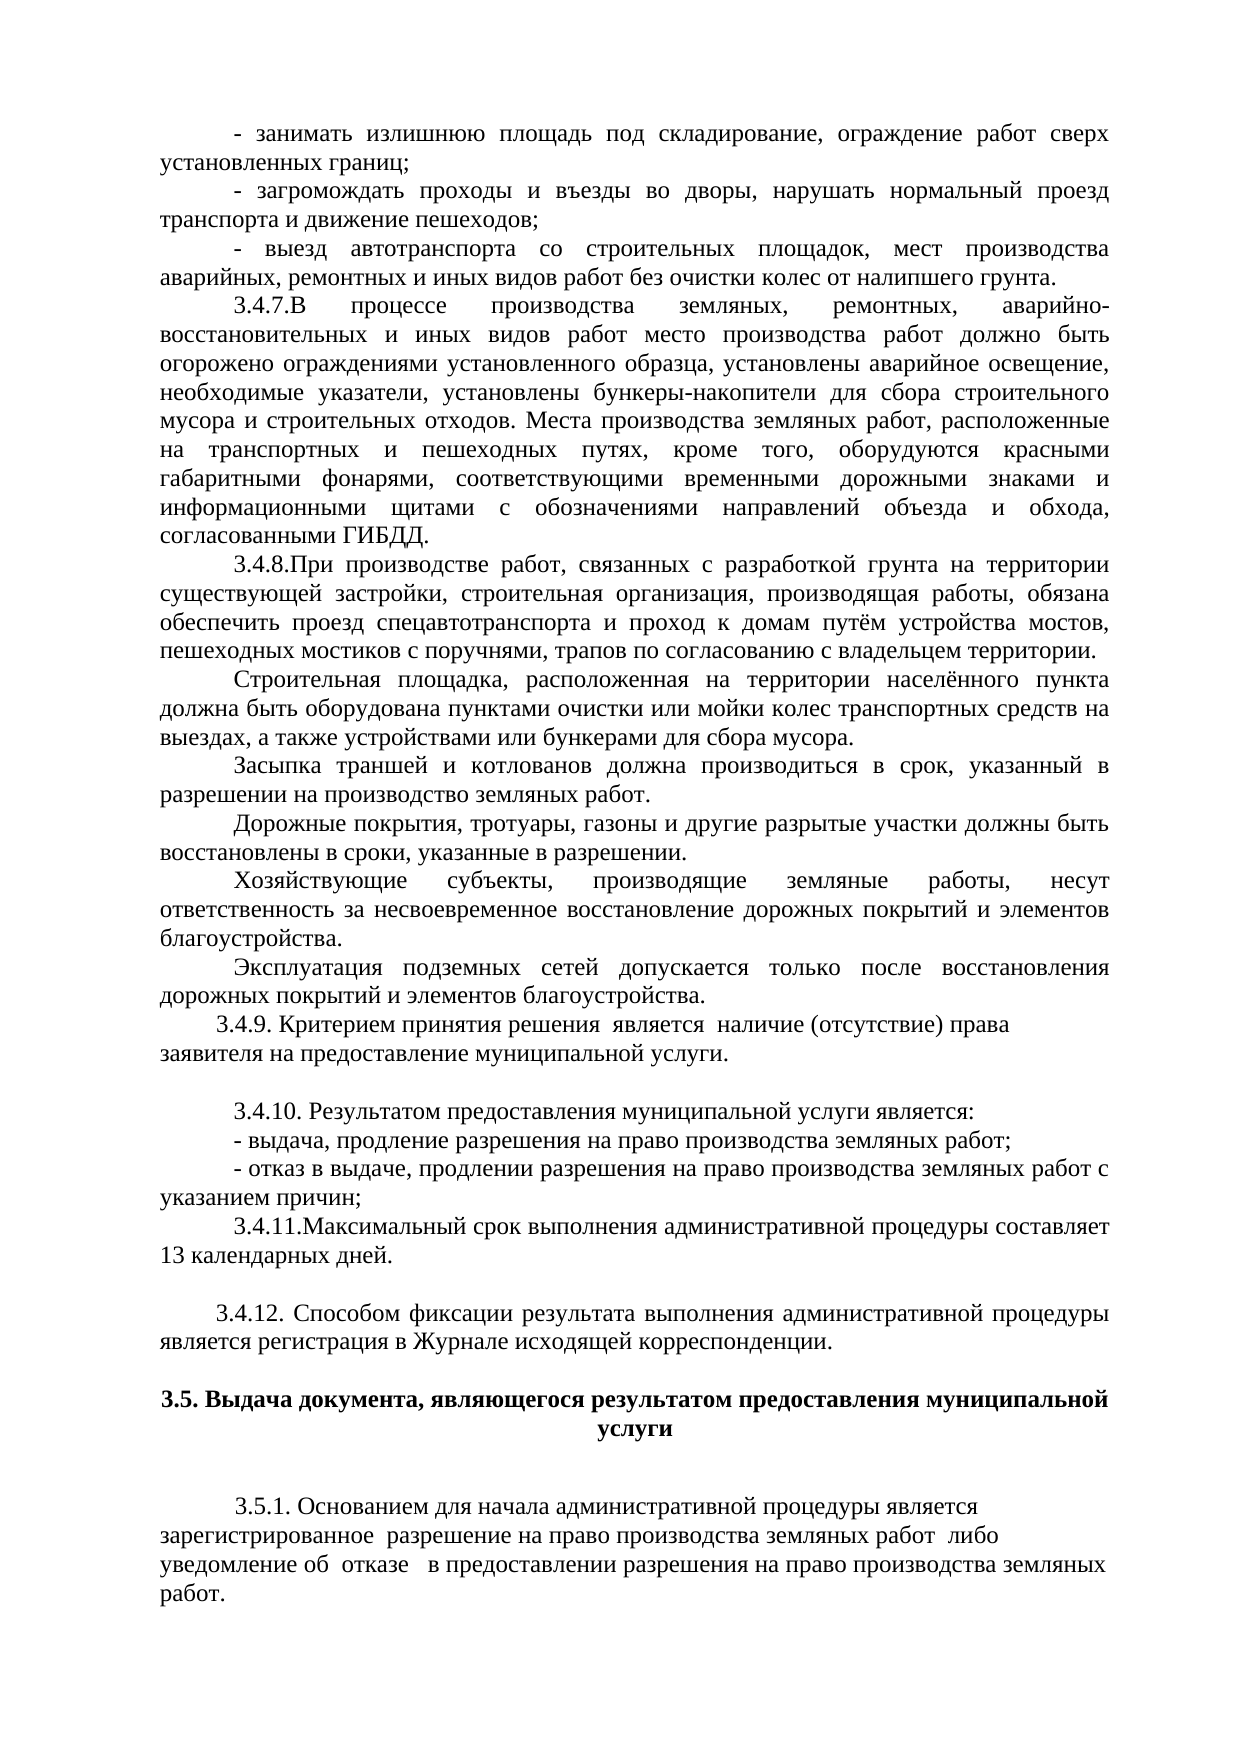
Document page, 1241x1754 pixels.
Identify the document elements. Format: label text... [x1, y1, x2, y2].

text Хозяйствующие субъекты, производящие земляные работы, несут ответственность за несвоевременное восстановление дорожных покрытий и элементов благоустройства. [159, 866, 1110, 952]
text 3.5.1. Основанием для начала административной процедуры является зарегистрированное разрешение на право производства земляных работ либо уведомление об отказе в предоставлении разрешения на право производства земляных работ. [159, 1491, 1110, 1606]
text - выезд автотранспорта со строительных площадок, мест производства аварийных, ремонтных и иных видов работ без очистки колес от налипшего грунта. [159, 233, 1110, 291]
text - занимать излишнюю площадь под складирование, ограждение работ сверх установленных границ; [159, 118, 1110, 176]
text 3.4.10. Результатом предоставления муниципальной услуги является: [159, 1096, 1110, 1125]
text Дорожные покрытия, тротуары, газоны и другие разрытые участки должны быть восстановлены в сроки, указанные в разрешении. [159, 808, 1110, 866]
text 3.4.11.Максимальный срок выполнения административной процедуры составляет 13 календарных дней. [159, 1211, 1110, 1268]
text - отказ в выдаче, продлении разрешения на право производства земляных работ с указанием причин; [159, 1153, 1110, 1211]
text Эксплуатация подземных сетей допускается только после восстановления дорожных покрытий и элементов благоустройства. [159, 952, 1110, 1009]
text 3.4.7.В процессе производства земляных, ремонтных, аварийно-восстановительных и иных видов работ место производства работ должно быть огорожено ограждениями установленного образца, установлены аварийное освещение, необходимые указатели, установлены бункеры-накопители для сбора строительного мусора и строительных отходов. Места производства земляных работ, расположенные на транспортных и пешеходных путях, кроме того, оборудуются красными габаритными фонарями, соответствующими временными дорожными знаками и информационными щитами с обозначениями направлений объезда и обхода, согласованными ГИБДД. [159, 291, 1110, 549]
text Строительная площадка, расположенная на территории населённого пункта должна быть оборудована пунктами очистки или мойки колес транспортных средств на выездах, а также устройствами или бункерами для сбора мусора. [159, 664, 1110, 751]
text 3.4.9. Критерием принятия решения является наличие (отсутствие) права заявителя на предоставление муниципальной услуги. [159, 1009, 1110, 1067]
text - выдача, продление разрешения на право производства земляных работ; [159, 1125, 1110, 1153]
subtitle 3.5. Выдача документа, являющегося результатом предоставления муниципальной услуги [159, 1384, 1110, 1442]
text 3.4.12. Способом фиксации результата выполнения административной процедуры является регистрация в Журнале исходящей корреспонденции. [159, 1298, 1110, 1355]
text 3.4.8.При производстве работ, связанных с разработкой грунта на территории существующей застройки, строительная организация, производящая работы, обязана обеспечить проезд спецавтотранспорта и проход к домам путём устройства мостов, пешеходных мостиков с поручнями, трапов по согласованию с владельцем территории. [159, 549, 1110, 664]
text Засыпка траншей и котлованов должна производиться в срок, указанный в разрешении на производство земляных работ. [159, 751, 1110, 808]
text - загромождать проходы и въезды во дворы, нарушать нормальный проезд транспорта и движение пешеходов; [159, 176, 1110, 233]
